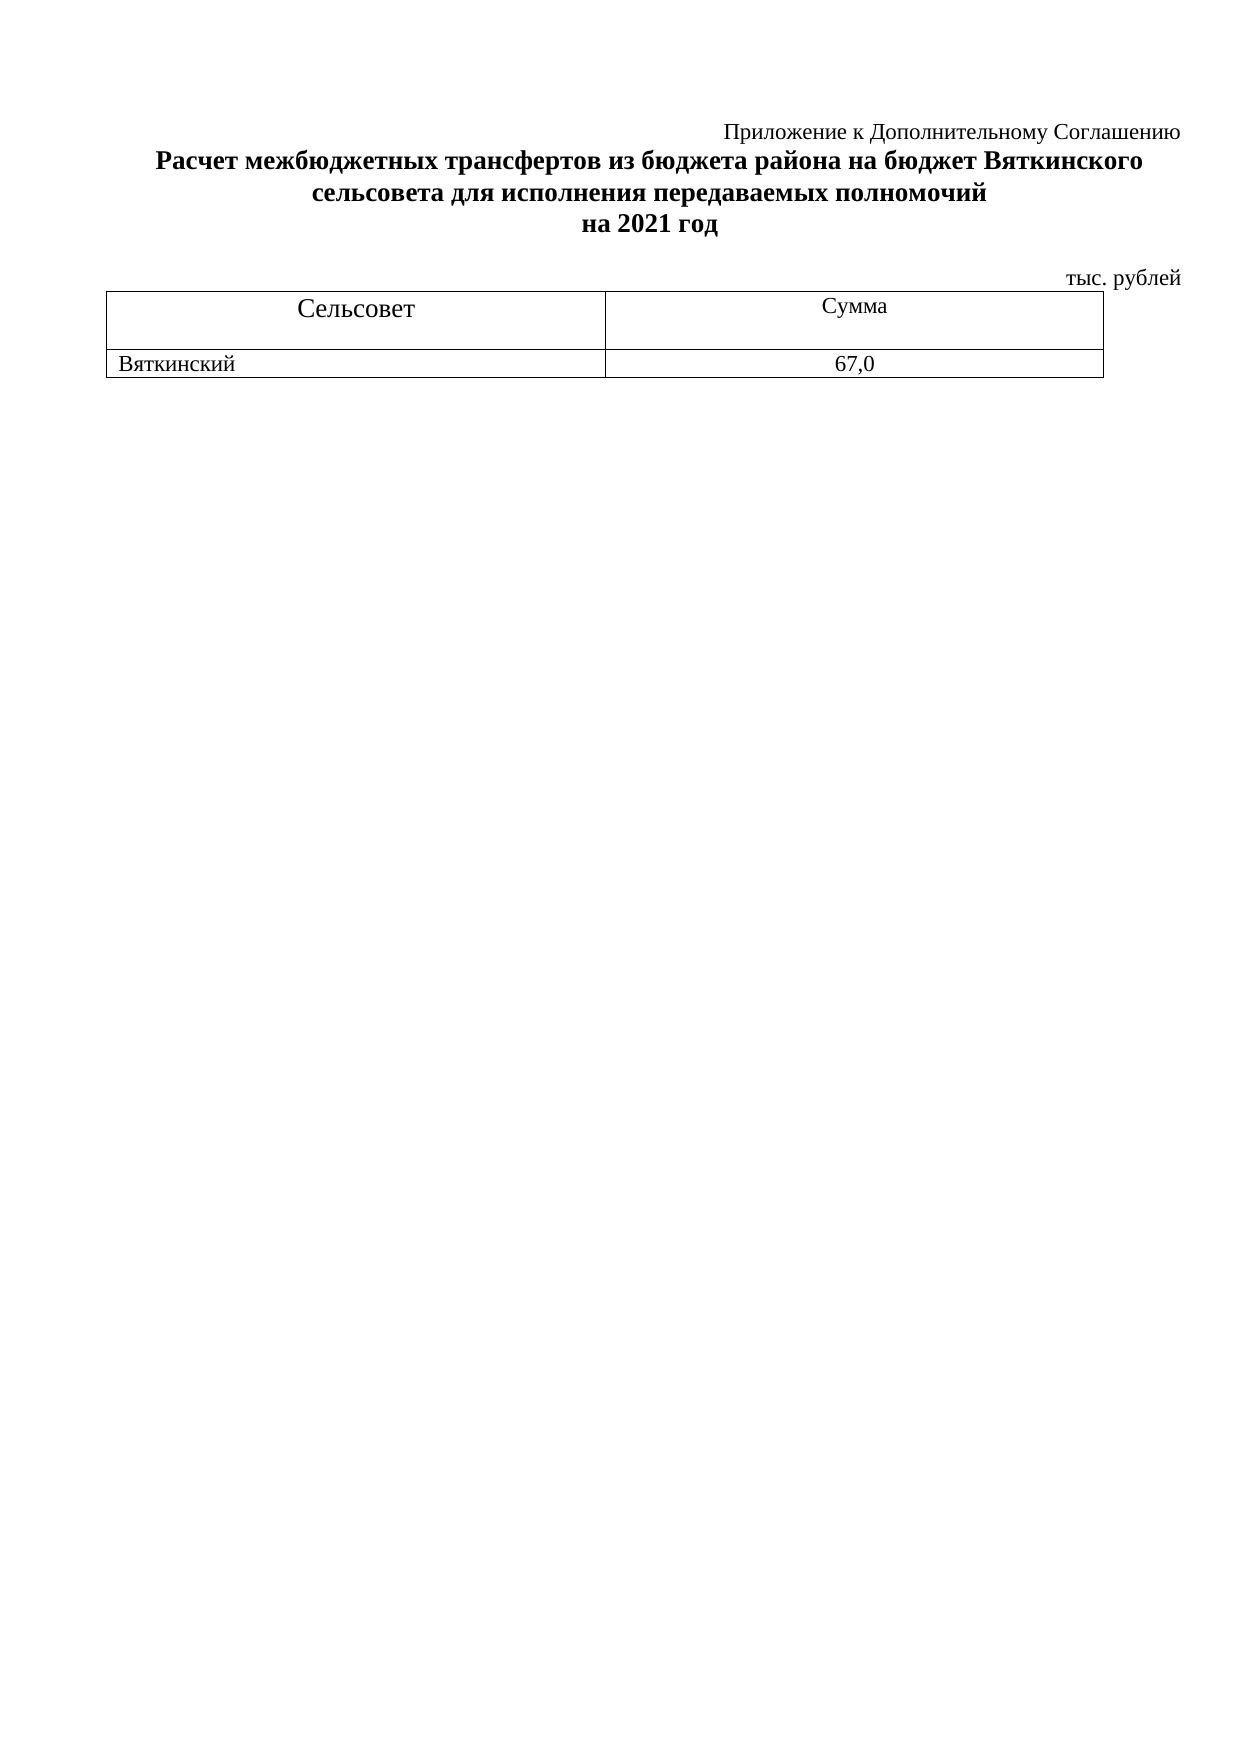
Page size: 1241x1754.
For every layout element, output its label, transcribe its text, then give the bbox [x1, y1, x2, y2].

table_cell Вяткинский [107, 350, 605, 377]
text тыс. рублей [118, 264, 1181, 291]
text на 2021 год [118, 207, 1181, 238]
text Приложение к Дополнительному Соглашению [118, 118, 1181, 144]
table_header Сельсовет [107, 292, 605, 349]
table_cell 67,0 [606, 350, 1103, 377]
table_header Сумма [606, 292, 1103, 349]
text Расчет межбюджетных трансфертов из бюджета района на бюджет Вяткинского сельсовета для исполнения передаваемых полномочий [118, 144, 1181, 207]
